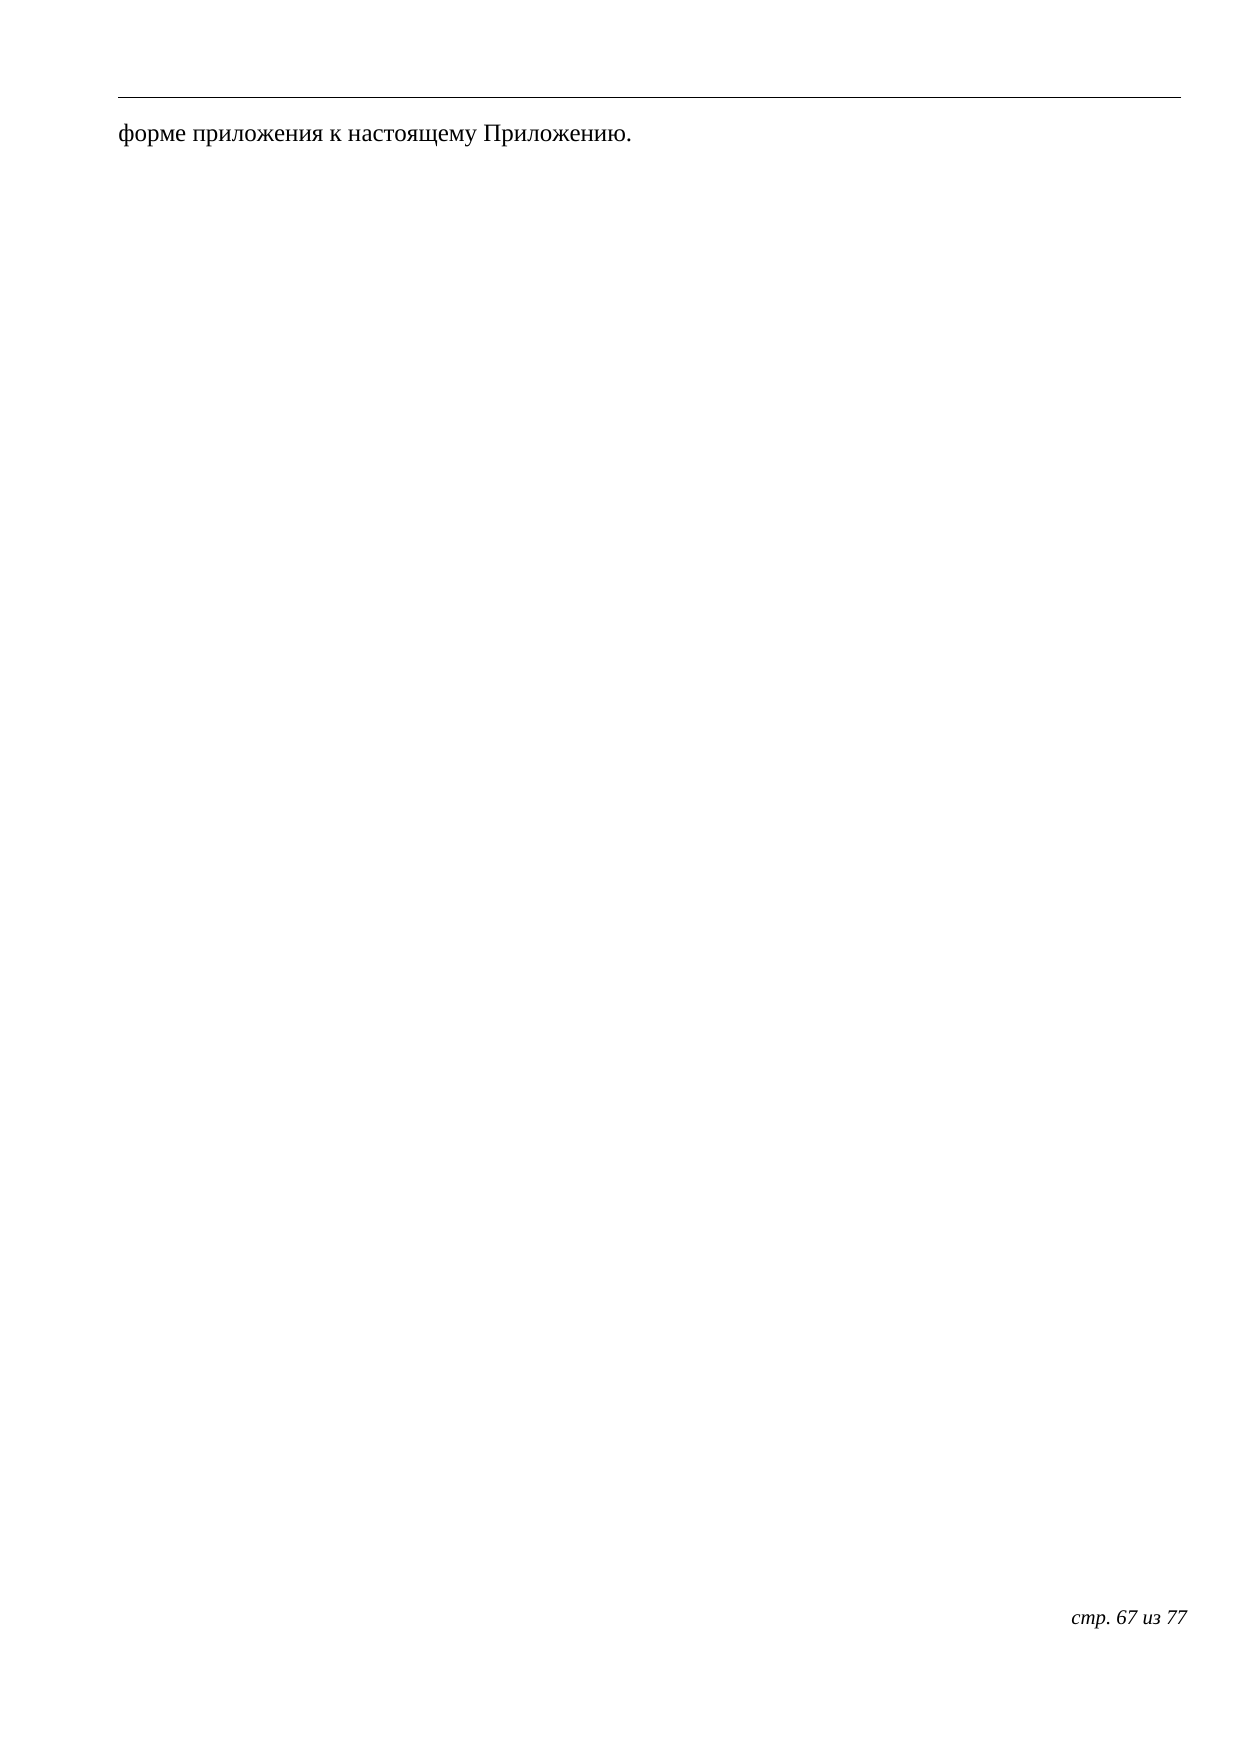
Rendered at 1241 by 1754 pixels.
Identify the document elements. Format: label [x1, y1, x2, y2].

list [118, 118, 1181, 147]
